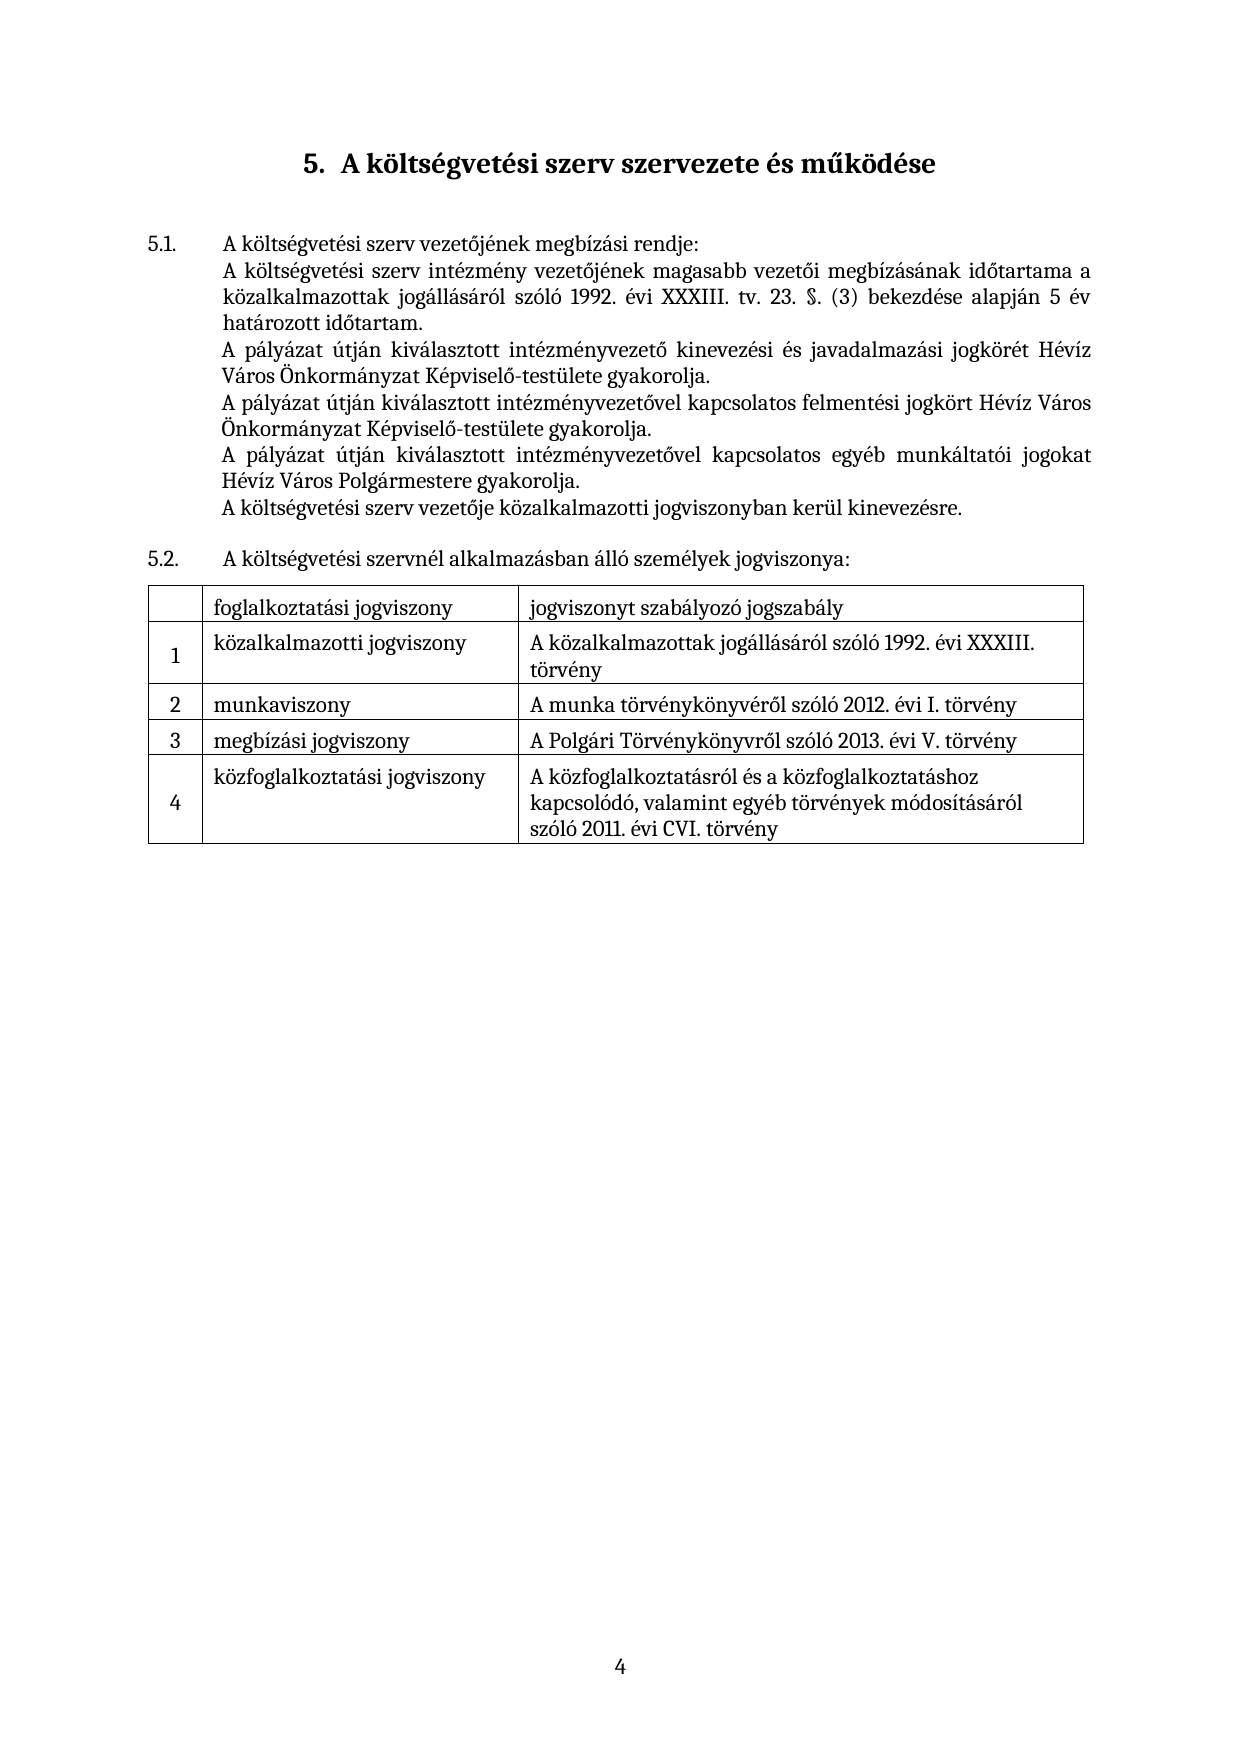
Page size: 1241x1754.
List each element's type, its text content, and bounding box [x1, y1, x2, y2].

table_cell A munka törvénykönyvéről szóló 2012. évi I. törvény [519, 684, 1083, 718]
list A költségvetési szerv vezetőjének megbízási rendje: [148, 231, 1093, 257]
table_cell A Polgári Törvénykönyvről szóló 2013. évi V. törvény [519, 720, 1083, 754]
table_cell 1 [149, 622, 202, 683]
table_cell közalkalmazotti jogviszony [203, 622, 518, 683]
table_cell 4 [149, 755, 202, 843]
table_cell 3 [149, 720, 202, 754]
table_header [149, 586, 202, 621]
table_header foglalkoztatási jogviszony [203, 586, 518, 621]
table_cell megbízási jogviszony [203, 720, 518, 754]
text A pályázat útján kiválasztott intézményvezetővel kapcsolatos felmentési jogkört Hévíz Város Önkormányzat Képviselő-testülete gyakorolja. [221, 389, 1093, 442]
table_cell A közalkalmazottak jogállásáról szóló 1992. évi XXXIII. törvény [519, 622, 1083, 683]
table_cell A közfoglalkoztatásról és a közfoglalkoztatáshoz kapcsolódó, valamint egyéb törvények módosításáról szóló 2011. évi CVI. törvény [519, 755, 1083, 843]
list A költségvetési szervnél alkalmazásban álló személyek jogviszonya: [148, 546, 1093, 572]
table_header jogviszonyt szabályozó jogszabály [519, 586, 1083, 621]
text A pályázat útján kiválasztott intézményvezető kinevezési és javadalmazási jogkörét Hévíz Város Önkormányzat Képviselő-testülete gyakorolja. [221, 337, 1093, 389]
table_cell közfoglalkoztatási jogviszony [203, 755, 518, 843]
text A pályázat útján kiválasztott intézményvezetővel kapcsolatos egyéb munkáltatói jogokat Hévíz Város Polgármestere gyakorolja. [221, 442, 1093, 495]
table_cell munkaviszony [203, 684, 518, 718]
list A költségvetési szerv szervezete és működése [148, 148, 1093, 181]
list A költségvetési szerv intézmény vezetőjének magasabb vezetői megbízásának időtartama a közalkalmazottak jogállásáról szóló 1992. évi XXXIII. tv. 23. §. (3) bekezdése alapján 5 év határozott időtartam. [223, 257, 1093, 337]
text A költségvetési szerv vezetője közalkalmazotti jogviszonyban kerül kinevezésre. [207, 495, 1093, 521]
table_cell 2 [149, 684, 202, 718]
